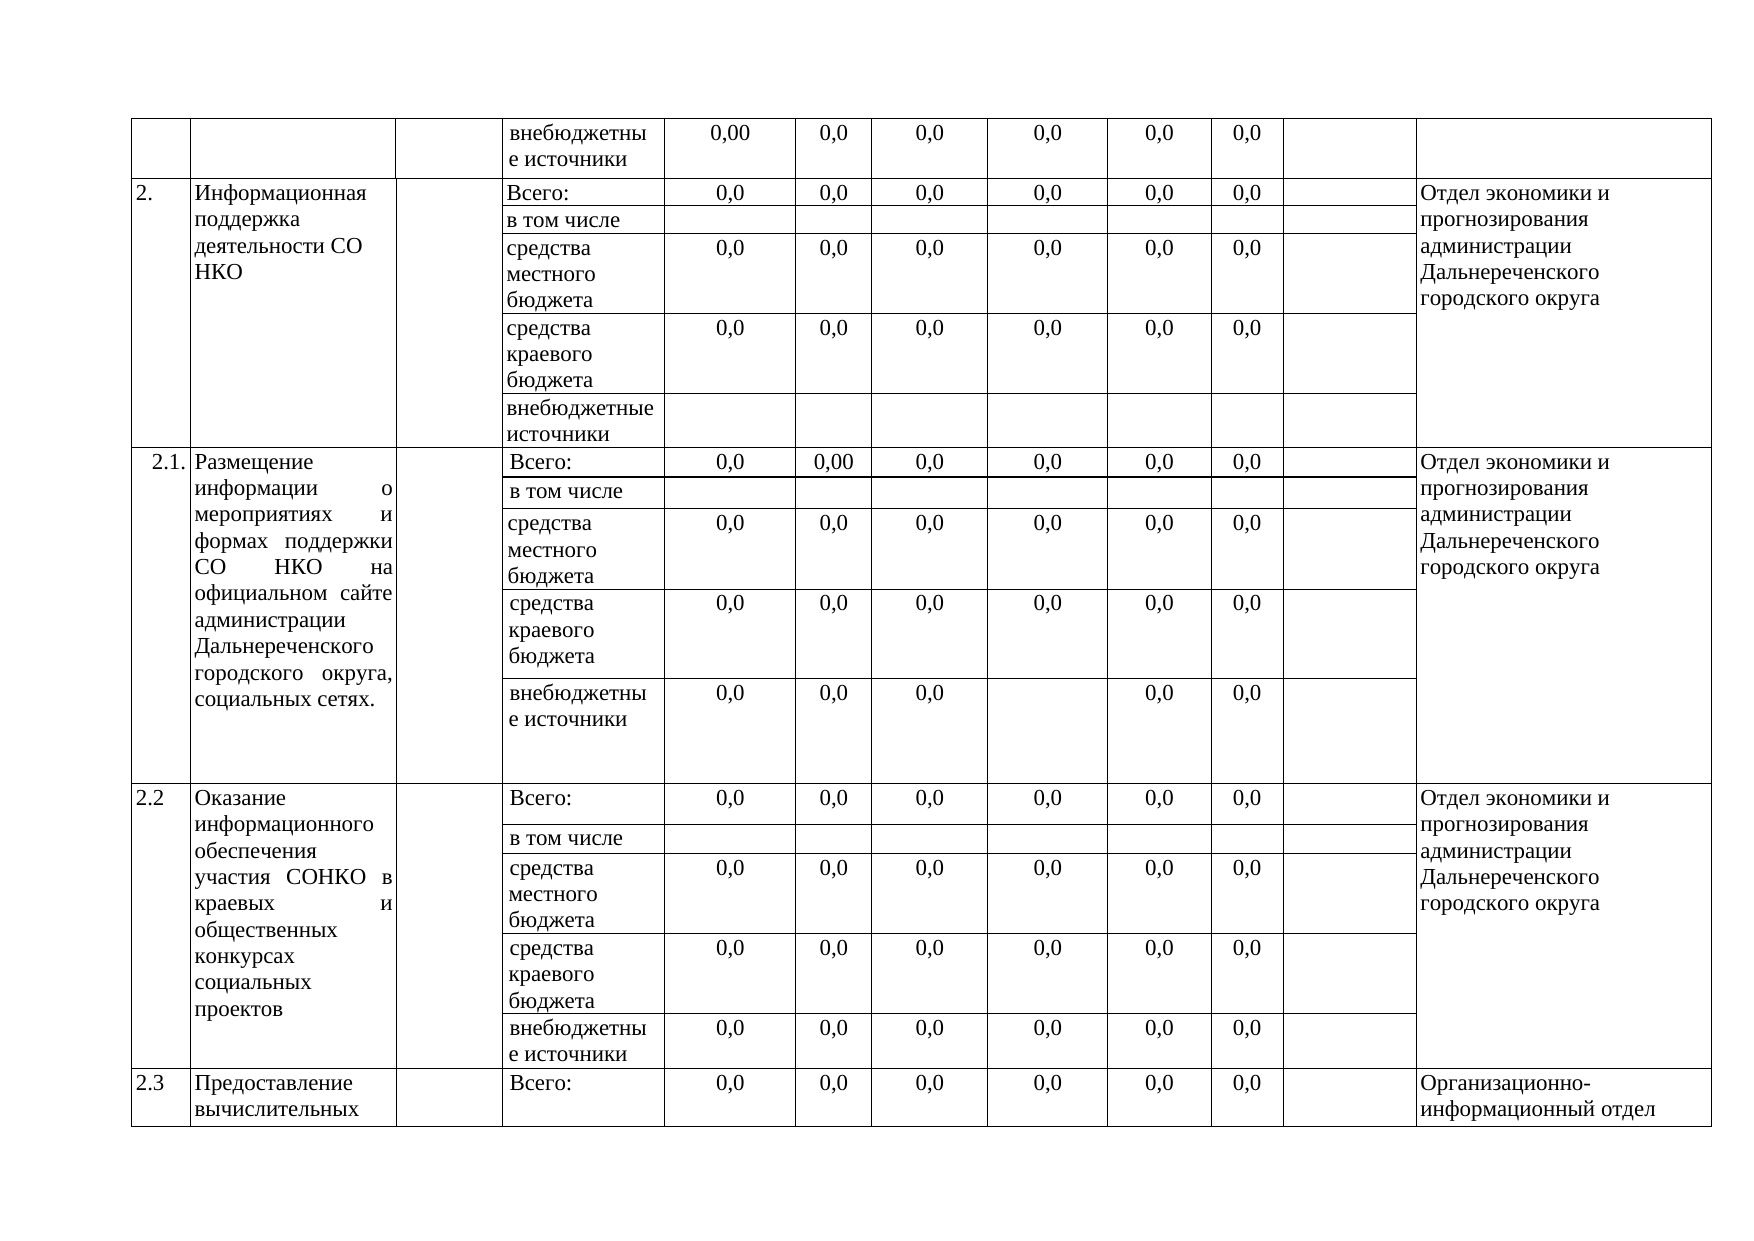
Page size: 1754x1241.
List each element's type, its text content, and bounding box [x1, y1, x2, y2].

table_cell 0,0 [1212, 854, 1283, 933]
table_cell [872, 394, 987, 447]
table_cell средства местного бюджета [503, 234, 664, 313]
table_cell 0,0 [988, 448, 1107, 476]
table_cell [1284, 934, 1416, 1013]
table_cell [397, 784, 502, 1068]
table_cell 0,0 [1212, 590, 1283, 677]
table_cell [1284, 448, 1416, 476]
table_cell 0,0 [1212, 314, 1283, 393]
table_cell средства краевого бюджета [503, 590, 664, 677]
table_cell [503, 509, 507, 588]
table_cell внебюджетные источники [503, 679, 664, 783]
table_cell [191, 1069, 396, 1126]
table_cell 0,0 [872, 934, 987, 1013]
table_cell [665, 478, 795, 508]
table_cell 0,0 [988, 1069, 1107, 1126]
table_cell [1284, 234, 1416, 313]
table_cell 0,0 [1108, 590, 1211, 677]
table_cell 0,0 [665, 509, 795, 588]
table_cell [1417, 119, 1711, 178]
table_cell [1108, 478, 1211, 508]
table_cell 0,0 [1108, 1069, 1211, 1126]
table_cell 0,0 [988, 934, 1107, 1013]
table_cell Оказание информационного обеспечения участия СОНКО в краевых и общественных конкурсах социальных проектов [191, 784, 396, 1068]
table_cell 0,0 [872, 509, 987, 588]
table_cell [1212, 206, 1283, 233]
table_cell 0,0 [1108, 314, 1211, 393]
table_cell [665, 394, 795, 447]
table_cell [665, 825, 795, 853]
table_cell [1284, 394, 1416, 447]
table_cell [1212, 478, 1283, 508]
table_cell 0,0 [1212, 1069, 1283, 1126]
table_cell 0,00 [796, 448, 871, 476]
table_cell 0,0 [872, 1014, 987, 1068]
table_cell Всего: [503, 448, 664, 476]
table_cell [796, 825, 871, 853]
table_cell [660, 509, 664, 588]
table_cell 2.3 [132, 1069, 190, 1126]
table_cell 0,0 [872, 679, 987, 783]
table_cell 0,0 [988, 590, 1107, 677]
table_cell [1284, 825, 1416, 853]
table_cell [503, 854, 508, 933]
table_cell 0,0 [988, 509, 1107, 588]
table_cell 0,0 [872, 234, 987, 313]
table_cell Размещение информации о мероприятиях и формах поддержки СО НКО на официальном сайте администрации Дальнереченского городского округа, социальных сетях. [191, 448, 396, 783]
table_cell 0,0 [796, 1014, 871, 1068]
table_cell 0,0 [1108, 1014, 1211, 1068]
table_cell 0,0 [1212, 1014, 1283, 1068]
table_cell [397, 1069, 502, 1126]
table_cell 0,0 [988, 119, 1107, 178]
table_cell [988, 679, 1107, 783]
table_cell 0,0 [988, 234, 1107, 313]
table_cell 0,0 [665, 234, 795, 313]
table_cell 0,0 [665, 1014, 795, 1068]
table_cell [872, 478, 987, 508]
table_cell 0,0 [665, 679, 795, 783]
table_cell Отдел экономики и прогнозирования администрации Дальнереченского городского округа [1417, 448, 1711, 783]
table_cell 0,0 [872, 784, 987, 823]
table_cell 0,0 [1108, 784, 1211, 823]
table_cell [988, 825, 1107, 853]
table_cell 0,0 [1212, 179, 1283, 205]
table_cell Всего: [503, 179, 664, 205]
table_cell 0,0 [1212, 119, 1283, 178]
table_cell 0,00 [665, 119, 795, 178]
table_cell [1284, 590, 1416, 677]
table_cell средства краевого бюджета [503, 314, 664, 393]
table_cell [1284, 1069, 1416, 1126]
table_cell 0,0 [796, 590, 871, 677]
table_cell [988, 206, 1107, 233]
table_cell [872, 206, 987, 233]
table_cell [1108, 394, 1211, 447]
table_cell Всего: [503, 784, 664, 823]
table_cell внебюджетные источники [503, 1014, 664, 1068]
table_cell 0,0 [872, 448, 987, 476]
table_cell [1284, 679, 1416, 783]
table_cell 0,0 [665, 934, 795, 1013]
table_cell 0,0 [796, 234, 871, 313]
table_cell [988, 394, 1107, 447]
table_cell 0,0 [1212, 784, 1283, 823]
table_cell Всего: [503, 1069, 664, 1126]
table_cell 0,0 [1212, 934, 1283, 1013]
table_cell [1284, 784, 1416, 823]
table_cell 0,0 [988, 314, 1107, 393]
table_cell [1284, 119, 1416, 178]
table_cell 0,0 [796, 509, 871, 588]
table_cell внебюджетные источники [503, 119, 664, 178]
table_cell [397, 448, 502, 783]
table_cell 0,0 [1108, 679, 1211, 783]
table_cell [796, 478, 871, 508]
table_cell [796, 394, 871, 447]
table_cell внебюджетные источники [503, 394, 664, 447]
table_cell [1284, 1014, 1416, 1068]
table_cell 0,0 [988, 784, 1107, 823]
table_cell 0,0 [796, 314, 871, 393]
table_cell [1284, 509, 1416, 588]
table_cell [1284, 206, 1416, 233]
table_cell 0,0 [872, 590, 987, 677]
table_cell 0,0 [872, 314, 987, 393]
table_cell 0,0 [988, 854, 1107, 933]
table_cell 0,0 [665, 448, 795, 476]
table_cell [1284, 478, 1416, 508]
table_cell [1212, 825, 1283, 853]
table_cell 0,0 [665, 179, 795, 205]
table_cell 0,0 [796, 854, 871, 933]
table_cell 0,0 [665, 314, 795, 393]
table_cell 0,0 [1108, 854, 1211, 933]
table_cell 0,0 [1108, 509, 1211, 588]
table_cell [988, 478, 1107, 508]
table_cell 0,0 [665, 1069, 795, 1126]
table_cell [1108, 206, 1211, 233]
table_cell 2. [132, 179, 190, 447]
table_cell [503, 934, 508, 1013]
table_cell 0,0 [665, 854, 795, 933]
table_cell 0,0 [872, 119, 987, 178]
table_cell 0,0 [1108, 234, 1211, 313]
table_cell 0,0 [1108, 119, 1211, 178]
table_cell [1417, 179, 1711, 447]
table_cell в том числе [503, 478, 664, 508]
table_cell [665, 206, 795, 233]
table_cell [397, 179, 502, 447]
table_cell 0,0 [1212, 448, 1283, 476]
table_cell [1212, 394, 1283, 447]
table_cell [1284, 854, 1416, 933]
table_cell 0,0 [1108, 934, 1211, 1013]
table_cell 0,0 [988, 1014, 1107, 1068]
table_cell 0,0 [796, 784, 871, 823]
table_cell 0,0 [1212, 234, 1283, 313]
table_cell 0,0 [665, 784, 795, 823]
table_cell 0,0 [872, 179, 987, 205]
table_cell 0,0 [796, 679, 871, 783]
table_cell 0,0 [796, 1069, 871, 1126]
table_cell Отдел экономики и прогнозирования администрации Дальнереченского городского округа [1417, 784, 1711, 1068]
table_cell 0,0 [796, 179, 871, 205]
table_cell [1417, 1069, 1711, 1126]
table_cell 0,0 [796, 119, 871, 178]
table_cell 0,0 [665, 590, 795, 677]
table_cell в том числе [503, 825, 664, 853]
table_cell [796, 206, 871, 233]
table_cell 0,0 [872, 854, 987, 933]
table_cell в том числе [503, 206, 664, 233]
table_cell [1284, 179, 1416, 205]
table_cell [1284, 314, 1416, 393]
table_cell Информационная поддержка деятельности СО НКО [191, 179, 396, 447]
table_cell 2.2 [132, 784, 190, 1068]
table_cell 0,0 [872, 1069, 987, 1126]
table_cell 2.1. [132, 448, 190, 783]
table_cell [872, 825, 987, 853]
table_cell 0,0 [796, 934, 871, 1013]
table_cell 0,0 [1108, 448, 1211, 476]
table_cell 0,0 [1212, 509, 1283, 588]
table_cell 0,0 [988, 179, 1107, 205]
table_cell [1108, 825, 1211, 853]
table_cell 0,0 [1212, 679, 1283, 783]
table_cell 0,0 [1108, 179, 1211, 205]
